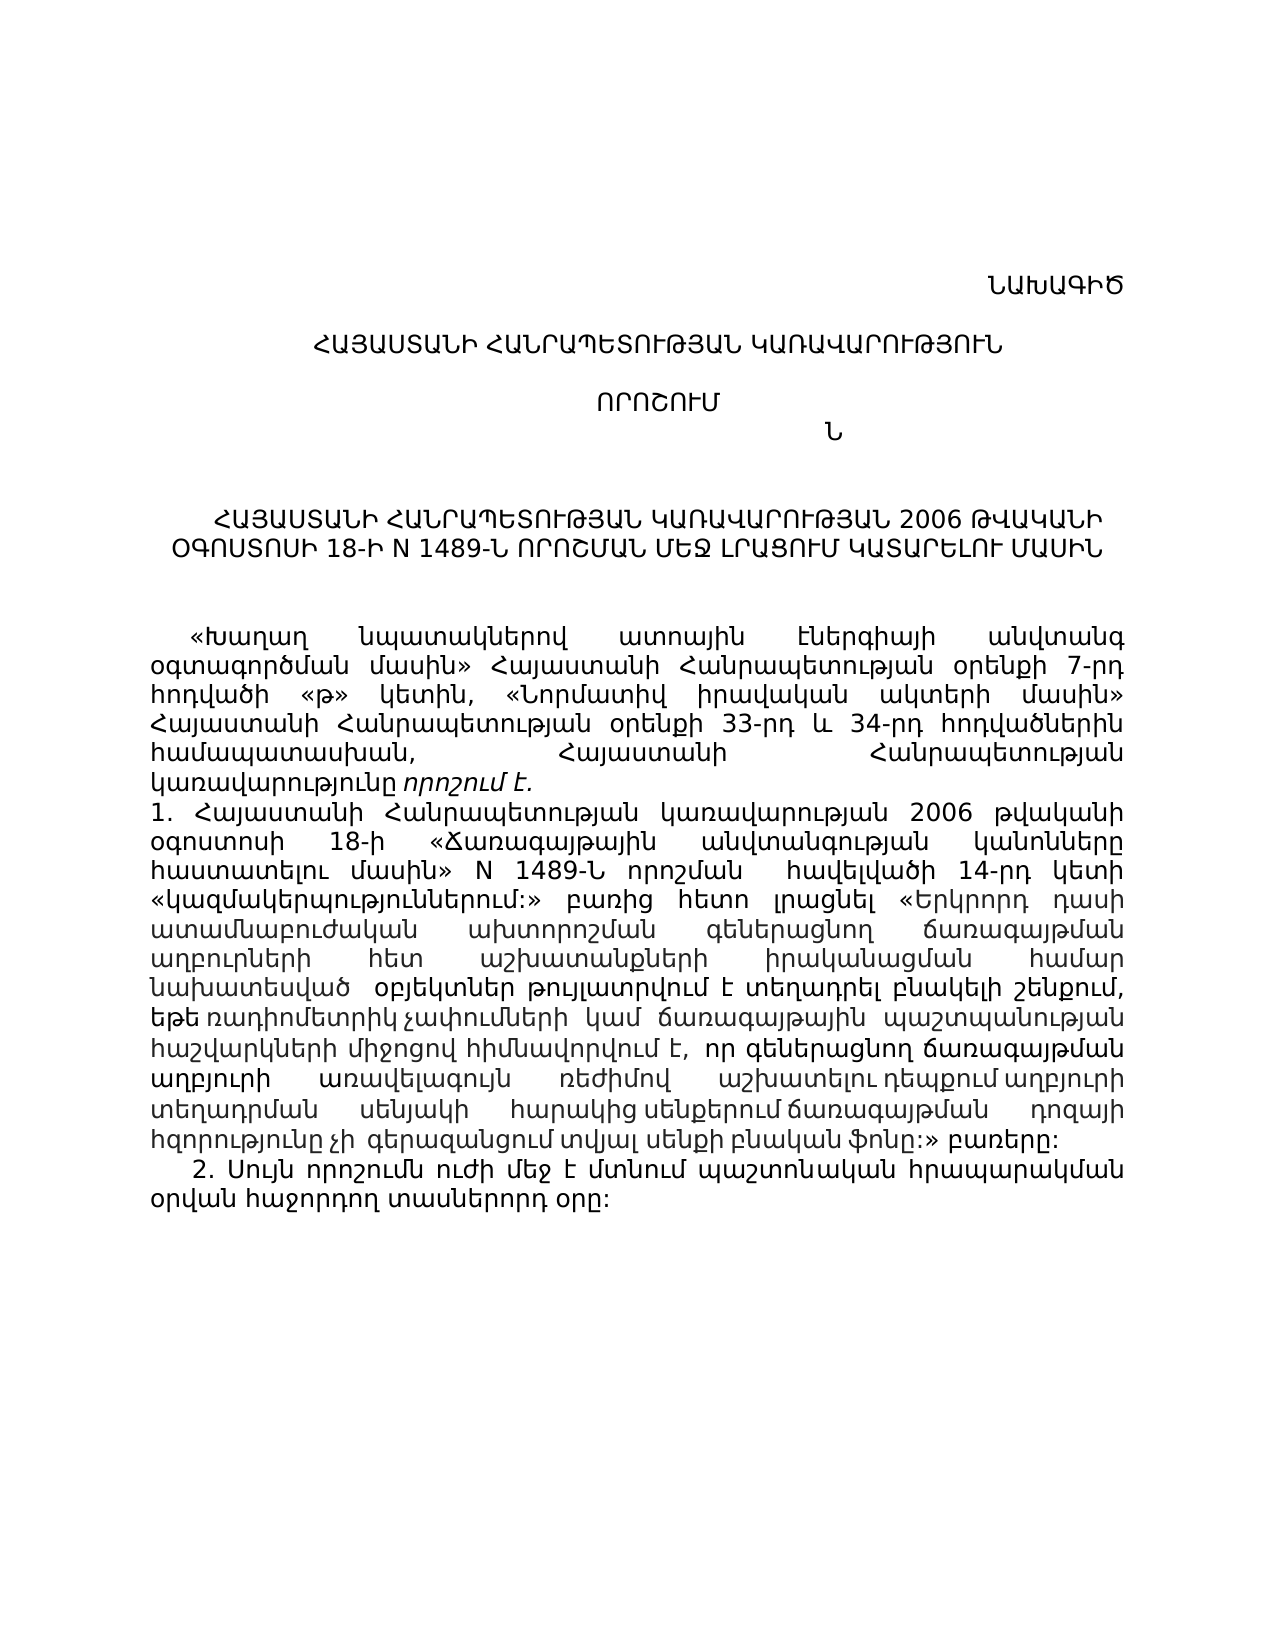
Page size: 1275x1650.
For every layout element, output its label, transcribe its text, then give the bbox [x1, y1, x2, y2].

text ՀԱՅԱՍՏԱՆԻ ՀԱՆՐԱՊԵՏՈՒԹՅԱՆ ԿԱՌԱՎԱՐՈՒԹՅՈՒՆ [150, 330, 1125, 359]
text «Խաղաղ նպատակներով ատոային էներգիայի անվտանգ օգտագործման մասին» Հայաստանի Հանրապետության օրենքի 7-րդ հոդվածի «թ» կետին, «Նորմատիվ իրավական ակտերի մասին» Հայաստանի Հանրապետության օրենքի 33-րդ և 34-րդ հոդվածներին համապատասխան, Հայաստանի Հանրապետության կառավարությունը որոշում է. [150, 622, 1125, 798]
text ՀԱՅԱՍՏԱՆԻ ՀԱՆՐԱՊԵՏՈՒԹՅԱՆ ԿԱՌԱՎԱՐՈՒԹՅԱՆ 2006 ԹՎԱԿԱՆԻ ՕԳՈՍՏՈՍԻ 18-Ի N 1489-Ն ՈՐՈՇՄԱՆ ՄԵՋ ԼՐԱՑՈՒՄ ԿԱՏԱՐԵԼՈՒ ՄԱՍԻՆ [150, 505, 1125, 563]
text 2. Սույն որոշումն ուժի մեջ է մտնում պաշտոնական հրապարակման օրվան հաջորդող տասներորդ օրը: [150, 1155, 1125, 1213]
text 1. Հայաստանի Հանրապետության կառավարության 2006 թվականի օգոստոսի 18-ի «Ճառագայթային անվտանգության կանոնները հաստատելու մասին» N 1489-Ն որոշման հավելվածի 14-րդ կետի «կազմակերպություններում:» բառից հետո լրացնել «Երկրորդ դասի ատամնաբուժական ախտորոշման գեներացնող ճառագայթման աղբուրների հետ աշխատանքների իրականացման համար նախատեսված օբյեկտներ թույլատրվում է տեղադրել բնակելի շենքում, եթե ռադիոմետրիկ չափումների կամ ճառագայթային պաշտպանության հաշվարկների միջոցով հիմնավորվում է, որ գեներացնող ճառագայթման աղբյուրի առավելագույն ռեժիմով աշխատելու դեպքում աղբյուրի տեղադրման սենյակի հարակից սենքերում ճառագայթման դոզայի հզորությունը չի գերազանցում տվյալ սենքի բնական ֆոնը:» բառերը: [150, 798, 1125, 1155]
text ՈՐՈՇՈՒՄ [150, 388, 1125, 417]
text ՆԱԽԱԳԻԾ [150, 272, 1125, 301]
text Ն [150, 417, 1125, 447]
